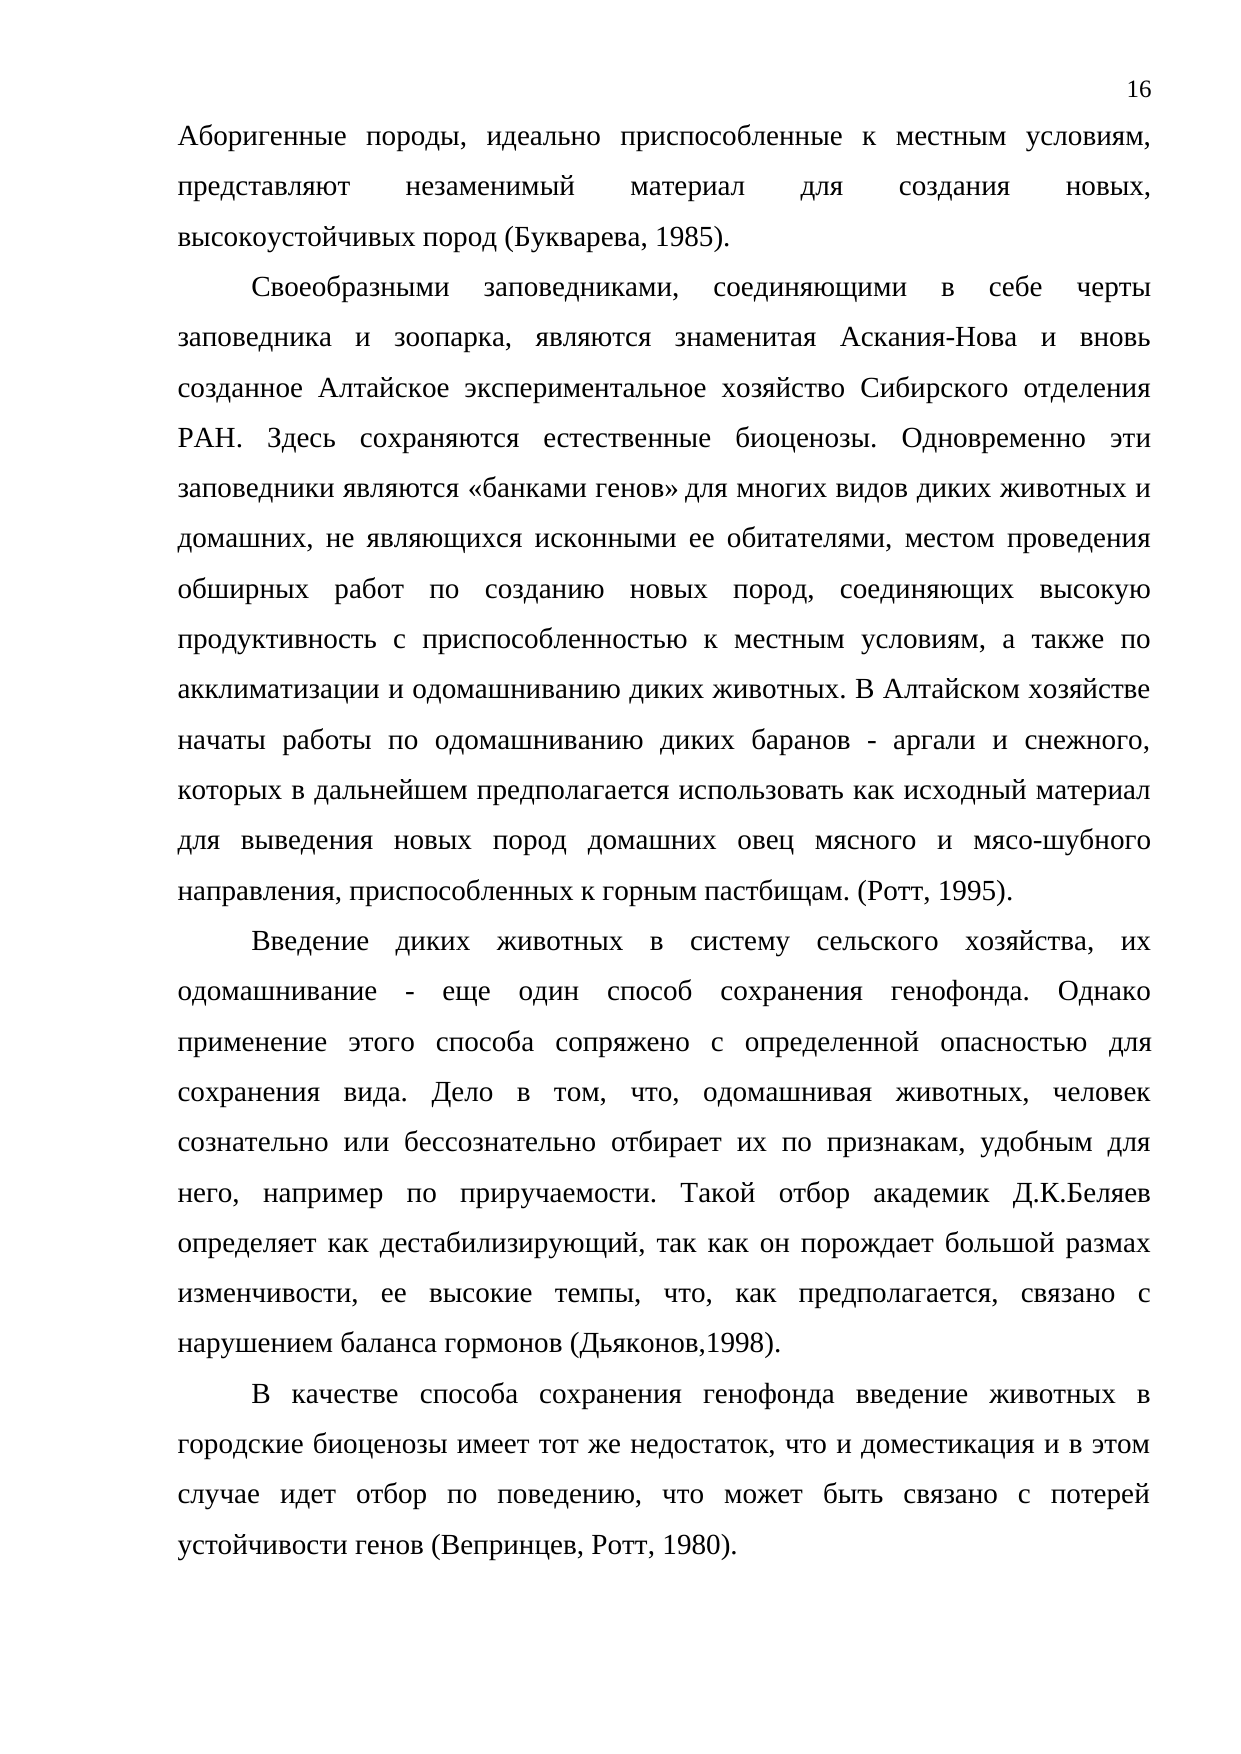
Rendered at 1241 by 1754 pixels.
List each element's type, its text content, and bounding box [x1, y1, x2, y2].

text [177, 118, 1152, 252]
text Своеобразными заповедниками, соединяющими в себе черты заповедника и зоопарка, являются знаменитая Аскания-Нова и вновь созданное Алтайское экспериментальное хозяйство Сибирского отделения РАН. Здесь сохраняются естественные биоценозы. Одновременно эти заповедники являются «банками генов» для многих видов диких животных и домашних, не являющихся исконными ее обитателями, местом проведения обширных работ по созданию новых пород, соединяющих высокую продуктивность с приспособленностью к местным условиям, а также по акклиматизации и одомашниванию диких животных. В Алтайском хозяйстве начаты работы по одомашниванию диких баранов - аргали и снежного, которых в дальнейшем предполагается использовать как исходный материал для выведения новых пород домашних овец мясного и мясо-шубного направления, приспособленных к горным пастбищам. (Ротт, 1995). [177, 269, 1152, 906]
text Введение диких животных в систему сельского хозяйства, их одомашнивание - еще один способ сохранения генофонда. Однако применение этого способа сопряжено с определенной опасностью для сохранения вида. Дело в том, что, одомашнивая животных, человек сознательно или бессознательно отбирает их по признакам, удобным для него, например по приручаемости. Такой отбор академик Д.К.Беляев определяет как дестабилизирующий, так как он порождает большой размах изменчивости, ее высокие темпы, что, как предполагается, связано с нарушением баланса гормонов (Дьяконов,1998). [177, 923, 1152, 1359]
text В качестве способа сохранения генофонда введение животных в городские биоценозы имеет тот же недостаток, что и доместикация и в этом случае идет отбор по поведению, что может быть связано с потерей устойчивости генов (Вепринцев, Ротт, 1980). [177, 1376, 1152, 1560]
